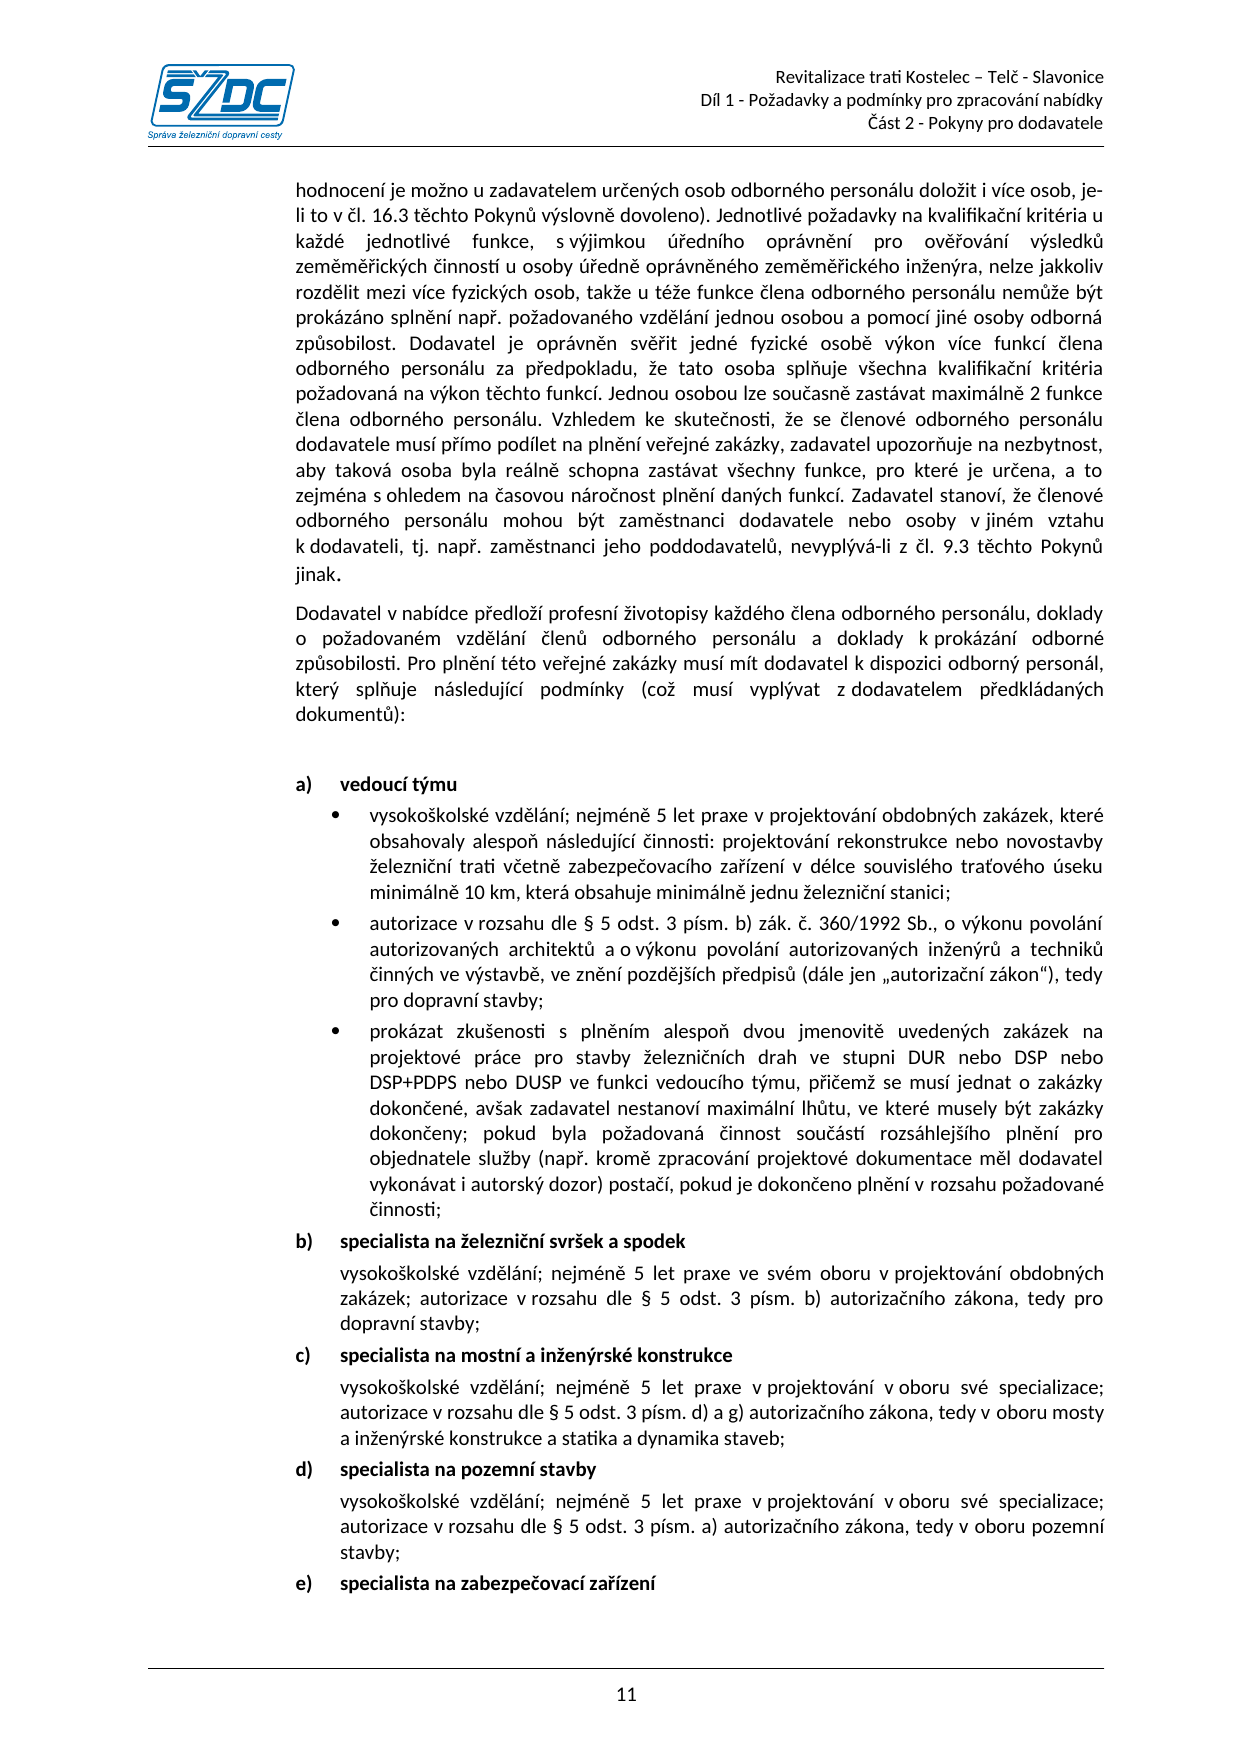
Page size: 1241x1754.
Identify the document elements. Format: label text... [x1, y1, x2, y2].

list autorizace v rozsahu dle § 5 odst. 3 písm. b) zák. č. 360/1992 Sb., o výkonu povolání autorizovaných architektů a o výkonu povolání autorizovaných inženýrů a techniků činných ve výstavbě, ve znění pozdějších předpisů (dále jen „autorizační zákon“), tedy pro dopravní stavby; [332, 911, 1104, 1012]
list specialista na mostní a inženýrské konstrukce [295, 1342, 1104, 1368]
list specialista na zabezpečovací zařízení [295, 1571, 1104, 1596]
list vysokoškolské vzdělání; nejméně 5 let praxe v projektování v oboru své specializace; autorizace v rozsahu dle § 5 odst. 3 písm. d) a g) autorizačního zákona, tedy v oboru mosty a inženýrské konstrukce a statika a dynamika staveb; [340, 1374, 1104, 1450]
list prokázat zkušenosti s plněním alespoň dvou jmenovitě uvedených zakázek na projektové práce pro stavby železničních drah ve stupni DUR nebo DSP nebo DSP+PDPS nebo DUSP ve funkci vedoucího týmu, přičemž se musí jednat o zakázky dokončené, avšak zadavatel nestanoví maximální lhůtu, ve které musely být zakázky dokončeny; pokud byla požadovaná činnost součástí rozsáhlejšího plnění pro objednatele služby (např. kromě zpracování projektové dokumentace měl dodavatel vykonávat i autorský dozor) postačí, pokud je dokončeno plnění v rozsahu požadované činnosti; [332, 1018, 1104, 1222]
list specialista na železniční svršek a spodek [295, 1228, 1104, 1253]
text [295, 177, 1104, 587]
list vedoucí týmu [295, 771, 1104, 796]
text Dodavatel v nabídce předloží profesní životopisy každého člena odborného personálu, doklady o požadovaném vzdělání členů odborného personálu a doklady k prokázání odborné způsobilosti. Pro plnění této veřejné zakázky musí mít dodavatel k dispozici odborný personál, který splňuje následující podmínky (což musí vyplývat z dodavatelem předkládaných dokumentů): [295, 600, 1104, 727]
text vysokoškolské vzdělání; nejméně 5 let praxe ve svém oboru v projektování obdobných zakázek; autorizace v rozsahu dle § 5 odst. 3 písm. b) autorizačního zákona, tedy pro dopravní stavby; [340, 1260, 1104, 1336]
list vysokoškolské vzdělání; nejméně 5 let praxe v projektování obdobných zakázek, které obsahovaly alespoň následující činnosti: projektování rekonstrukce nebo novostavby železniční trati včetně zabezpečovacího zařízení v délce souvislého traťového úseku minimálně 10 km, která obsahuje minimálně jednu železniční stanici; [332, 803, 1104, 904]
list specialista na pozemní stavby [295, 1456, 1104, 1482]
list vysokoškolské vzdělání; nejméně 5 let praxe v projektování v oboru své specializace; autorizace v rozsahu dle § 5 odst. 3 písm. a) autorizačního zákona, tedy v oboru pozemní stavby; [340, 1488, 1104, 1564]
